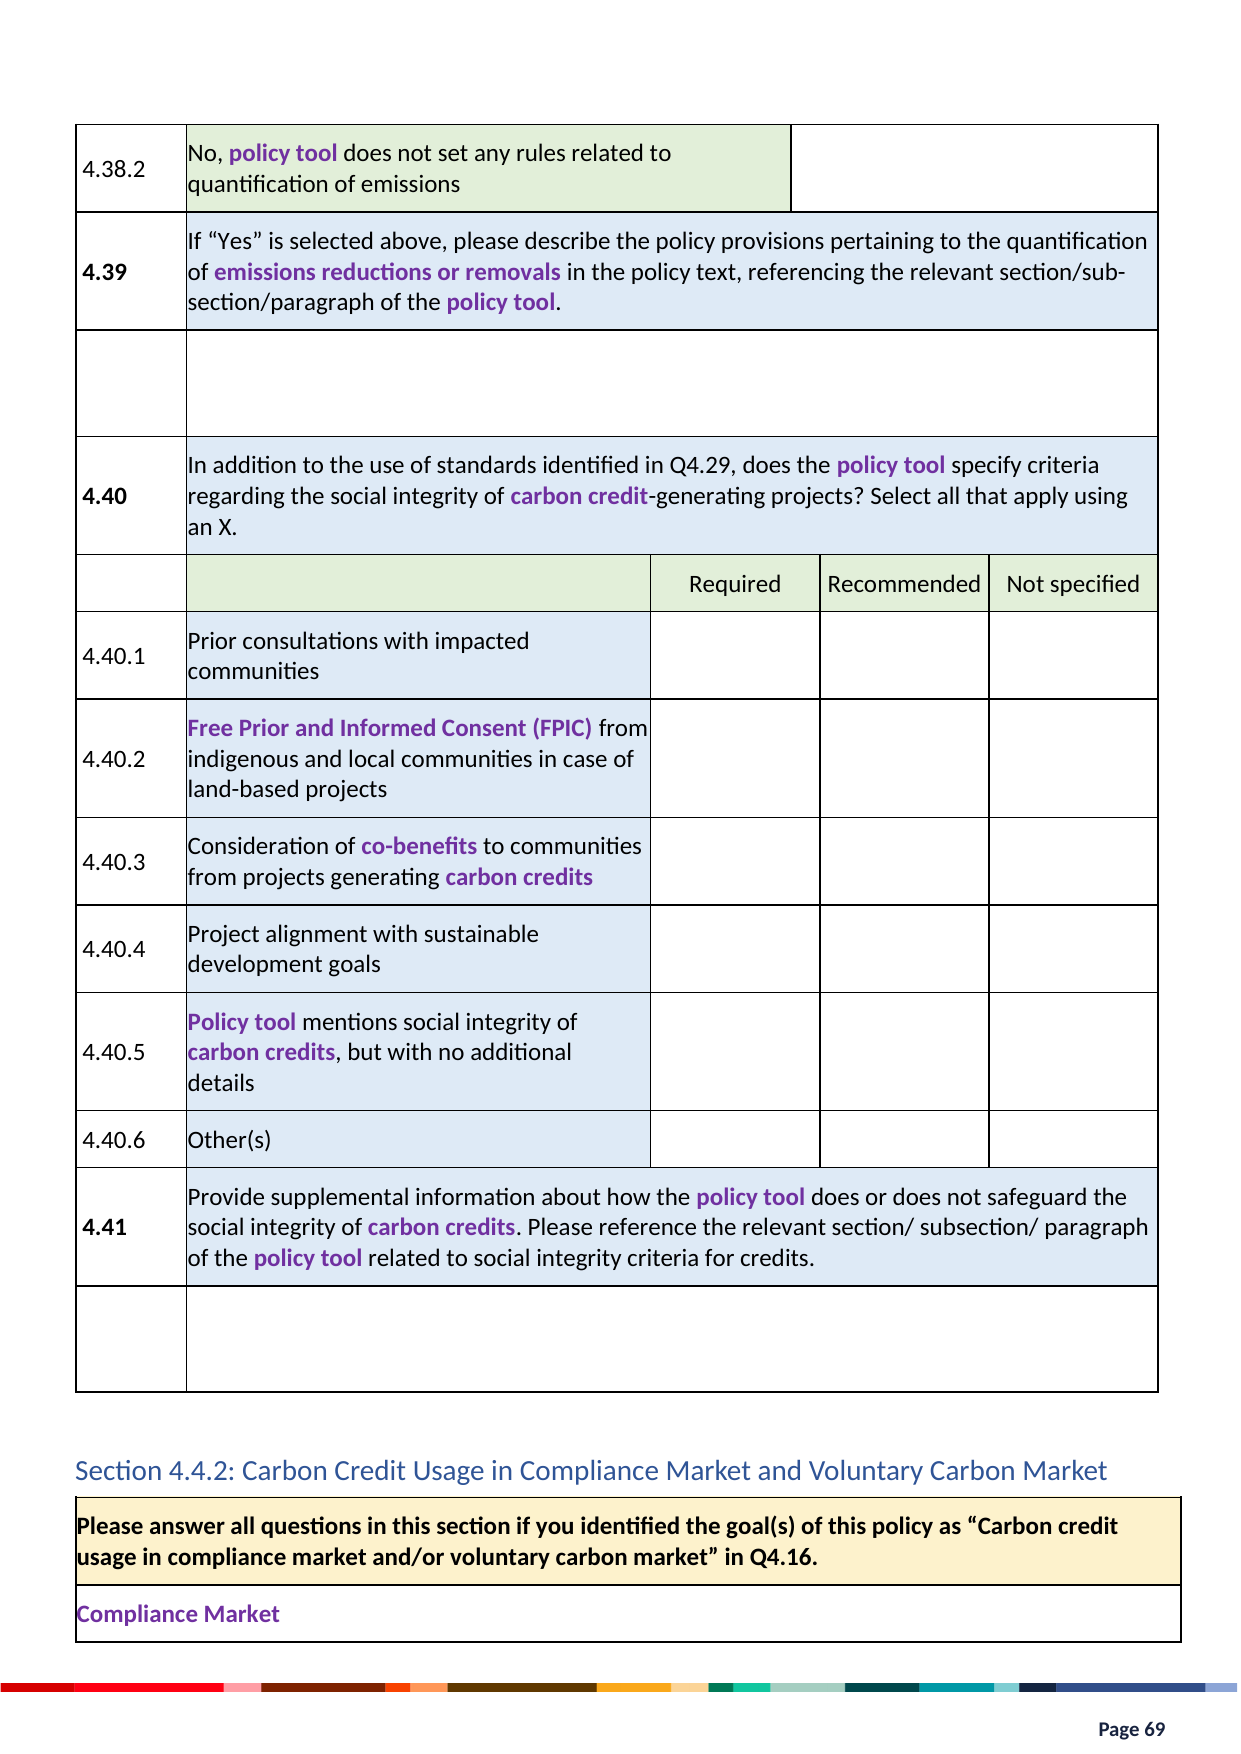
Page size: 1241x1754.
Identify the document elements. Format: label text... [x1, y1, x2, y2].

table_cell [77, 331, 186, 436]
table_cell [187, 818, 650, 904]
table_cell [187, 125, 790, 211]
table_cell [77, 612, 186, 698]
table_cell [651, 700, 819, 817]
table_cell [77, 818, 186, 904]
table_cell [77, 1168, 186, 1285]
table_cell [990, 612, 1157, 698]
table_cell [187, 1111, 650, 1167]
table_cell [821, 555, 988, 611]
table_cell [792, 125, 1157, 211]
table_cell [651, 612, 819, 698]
subtitle Section 4.4.2: Carbon Credit Usage in Compliance Market and Voluntary Carbon Market [75, 1452, 1165, 1488]
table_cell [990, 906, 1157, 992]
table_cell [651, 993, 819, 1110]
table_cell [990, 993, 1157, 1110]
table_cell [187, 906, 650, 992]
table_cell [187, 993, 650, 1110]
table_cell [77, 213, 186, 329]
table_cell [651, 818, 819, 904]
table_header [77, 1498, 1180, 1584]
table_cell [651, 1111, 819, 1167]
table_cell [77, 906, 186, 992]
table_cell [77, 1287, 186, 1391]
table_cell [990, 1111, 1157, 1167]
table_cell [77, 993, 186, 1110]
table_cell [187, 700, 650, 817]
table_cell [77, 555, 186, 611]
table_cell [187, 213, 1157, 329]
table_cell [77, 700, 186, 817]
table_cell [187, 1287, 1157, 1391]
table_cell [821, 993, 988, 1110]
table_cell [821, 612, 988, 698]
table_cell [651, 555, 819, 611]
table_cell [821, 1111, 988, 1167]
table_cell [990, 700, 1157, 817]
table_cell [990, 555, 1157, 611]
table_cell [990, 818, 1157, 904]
picture [0, 1683, 1236, 1692]
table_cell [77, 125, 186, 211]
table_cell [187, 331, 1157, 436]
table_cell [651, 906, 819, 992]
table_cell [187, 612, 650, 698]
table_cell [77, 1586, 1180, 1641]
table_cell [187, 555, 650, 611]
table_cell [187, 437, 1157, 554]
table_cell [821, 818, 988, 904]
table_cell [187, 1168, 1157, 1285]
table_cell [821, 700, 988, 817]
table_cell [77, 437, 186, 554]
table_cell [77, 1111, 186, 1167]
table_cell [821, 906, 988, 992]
